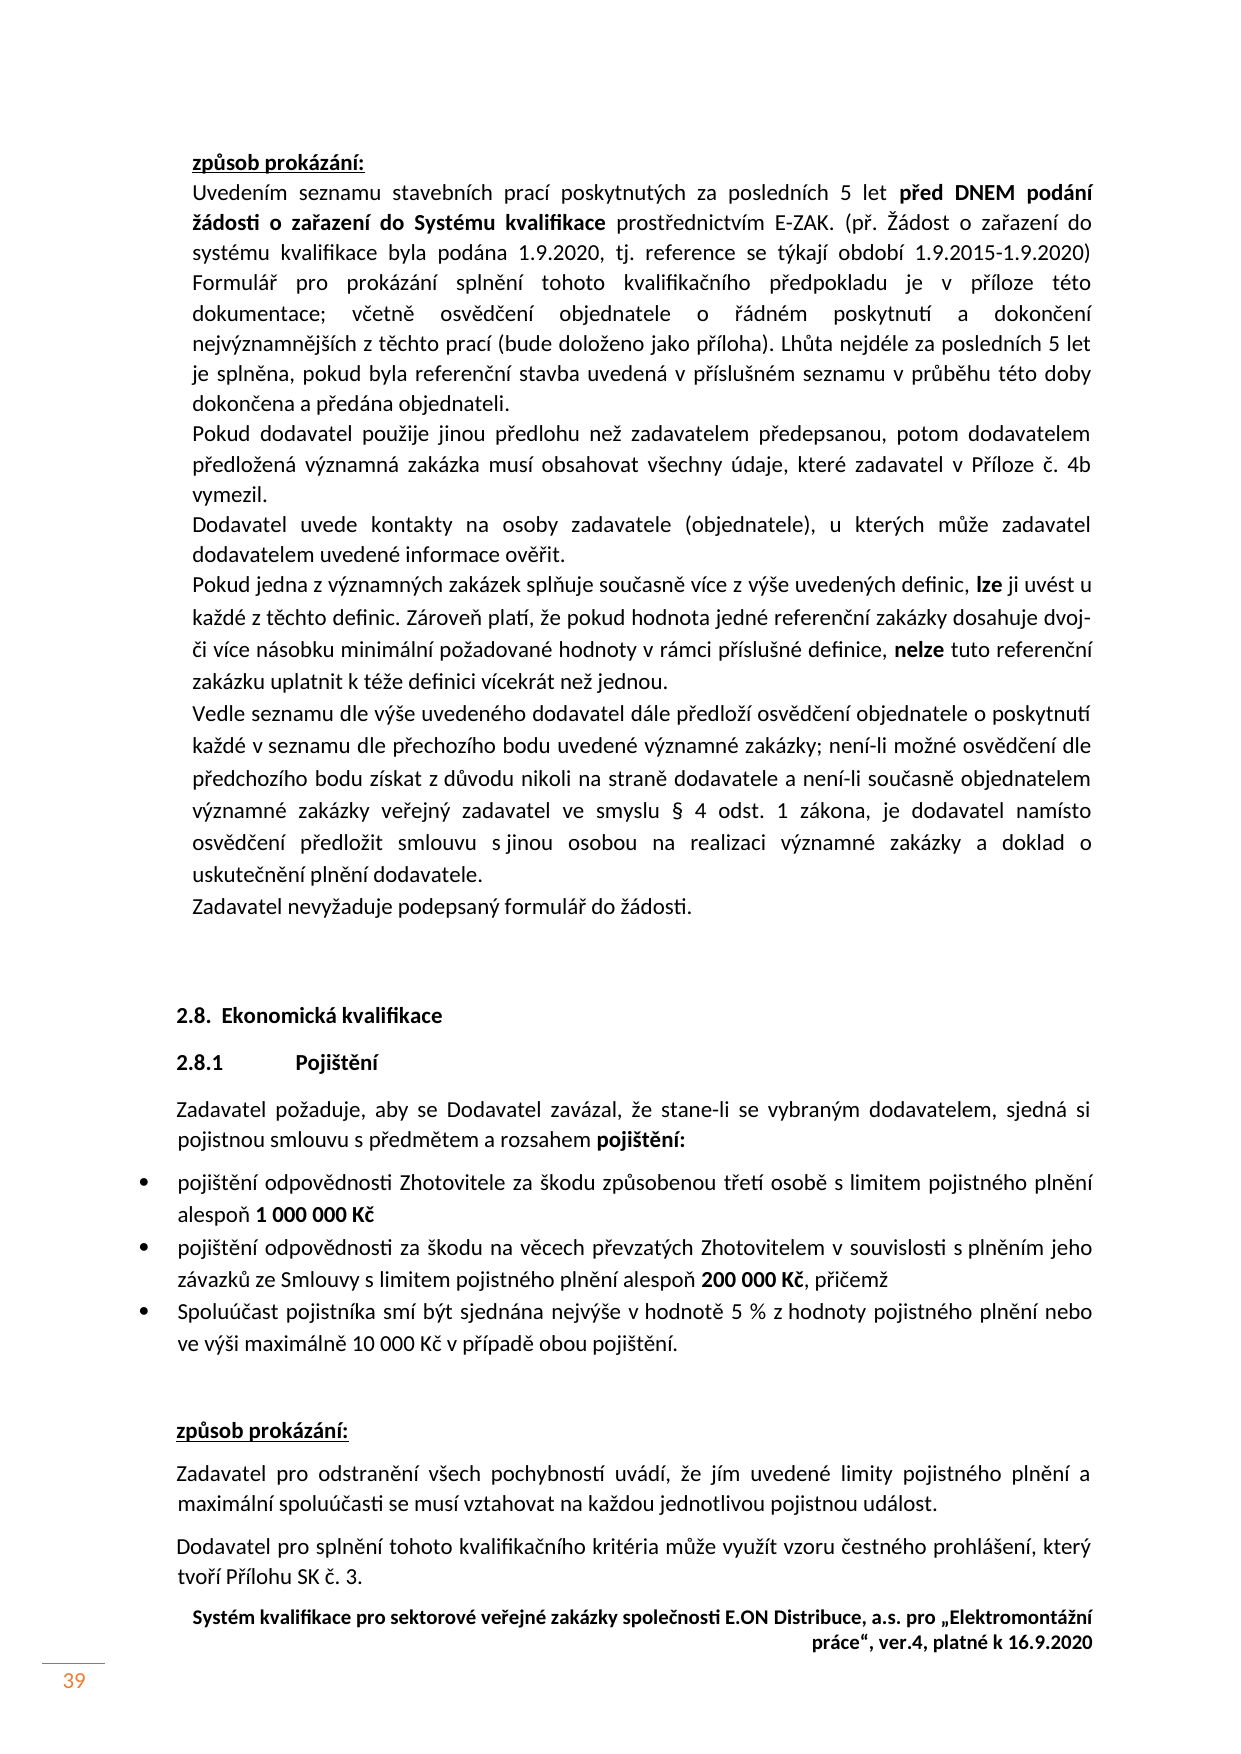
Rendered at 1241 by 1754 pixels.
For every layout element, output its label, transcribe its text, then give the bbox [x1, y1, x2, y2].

list Pokud dodavatel použije jinou předlohu než zadavatelem předepsanou, potom dodavatelem předložená významná zakázka musí obsahovat všechny údaje, které zadavatel v Příloze č. 4b vymezil. [192, 419, 1093, 508]
list způsob prokázání: [192, 148, 1093, 176]
list Vedle seznamu dle výše uvedeného dodavatel dále předloží osvědčení objednatele o poskytnutí každé v seznamu dle přechozího bodu uvedené významné zakázky; není-li možné osvědčení dle předchozího bodu získat z důvodu nikoli na straně dodavatele a není-li současně objednatelem významné zakázky veřejný zadavatel ve smyslu § 4 odst. 1 zákona, je dodavatel namísto osvědčení předložit smlouvu s jinou osobou na realizaci významné zakázky a doklad o uskutečnění plnění dodavatele. [192, 699, 1093, 888]
list Spoluúčast pojistníka smí být sjednána nejvýše v hodnotě 5 % z hodnoty pojistného plnění nebo ve výši maximálně 10 000 Kč v případě obou pojištění. [140, 1297, 1093, 1357]
list Dodavatel uvede kontakty na osoby zadavatele (objednatele), u kterých může zadavatel dodavatelem uvedené informace ověřit. [192, 510, 1093, 568]
list Uvedením seznamu stavebních prací poskytnutých za posledních 5 let před DNEM podání žádosti o zařazení do Systému kvalifikace prostřednictvím E-ZAK. (př. Žádost o zařazení do systému kvalifikace byla podána 1.9.2020, tj. reference se týkají období 1.9.2015-1.9.2020) Formulář pro prokázání splnění tohoto kvalifikačního předpokladu je v příloze této dokumentace; včetně osvědčení objednatele o řádném poskytnutí a dokončení nejvýznamnějších z těchto prací (bude doloženo jako příloha). Lhůta nejdéle za posledních 5 let je splněna, pokud byla referenční stavba uvedená v příslušném seznamu v průběhu této doby dokončena a předána objednateli. [192, 178, 1093, 417]
list Ekonomická kvalifikace [176, 1002, 1093, 1030]
list pojištění odpovědnosti za škodu na věcech převzatých Zhotovitelem v souvislosti s plněním jeho závazků ze Smlouvy s limitem pojistného plnění alespoň 200 000 Kč, přičemž [140, 1233, 1093, 1293]
list Zadavatel pro odstranění všech pochybností uvádí, že jím uvedené limity pojistného plnění a maximální spoluúčasti se musí vztahovat na každou jednotlivou pojistnou událost. [176, 1459, 1093, 1518]
list Zadavatel nevyžaduje podepsaný formulář do žádosti. [192, 892, 1093, 920]
list Pojištění [176, 1048, 1093, 1077]
list Zadavatel požaduje, aby se Dodavatel zavázal, že stane-li se vybraným dodavatelem, sjedná si pojistnou smlouvu s předmětem a rozsahem pojištění: [176, 1095, 1093, 1154]
list Dodavatel pro splnění tohoto kvalifikačního kritéria může využít vzoru čestného prohlášení, který tvoří Přílohu SK č. 3. [176, 1532, 1093, 1591]
list pojištění odpovědnosti Zhotovitele za škodu způsobenou třetí osobě s limitem pojistného plnění alespoň 1 000 000 Kč [140, 1168, 1093, 1228]
list způsob prokázání: [176, 1417, 1093, 1445]
list Pokud jedna z významných zakázek splňuje současně více z výše uvedených definic, lze ji uvést u každé z těchto definic. Zároveň platí, že pokud hodnota jedné referenční zakázky dosahuje dvoj- či více násobku minimální požadované hodnoty v rámci příslušné definice, nelze tuto referenční zakázku uplatnit k téže definici vícekrát než jednou. [192, 571, 1093, 695]
